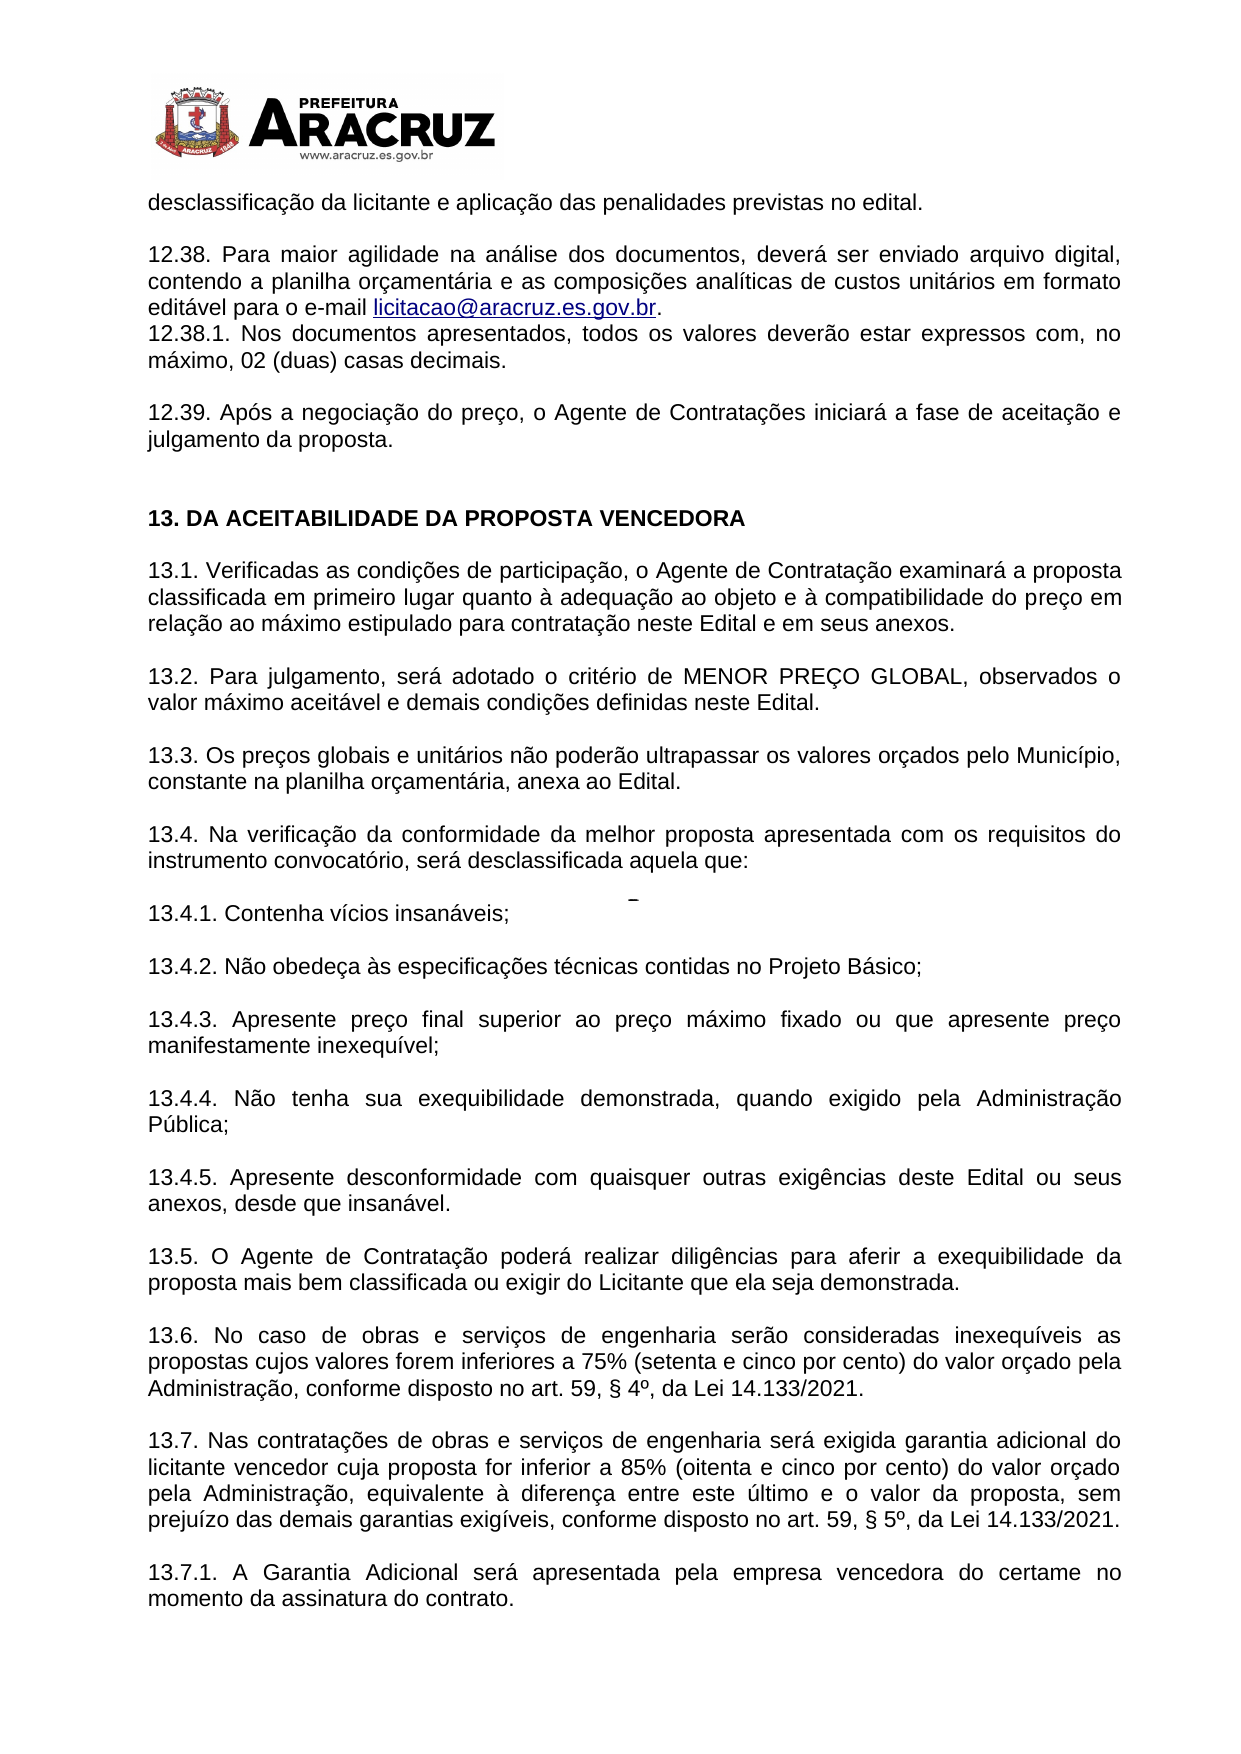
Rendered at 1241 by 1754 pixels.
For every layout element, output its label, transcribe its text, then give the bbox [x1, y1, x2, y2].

text 13.2. Para julgamento, será adotado o critério de MENOR PREÇO GLOBAL, observados o valor máximo aceitável e demais condições definidas neste Edital. [148, 663, 1122, 716]
text 13.1. Verificadas as condições de participação, o Agente de Contratação examinará a proposta classificada em primeiro lugar quanto à adequação ao objeto e à compatibilidade do preço em relação ao máximo estipulado para contratação neste Edital e em seus anexos. [148, 557, 1122, 637]
text 13.6. No caso de obras e serviços de engenharia serão consideradas inexequíveis as propostas cujos valores forem inferiores a 75% (setenta e cinco por cento) do valor orçado pela Administração, conforme disposto no art. 59, § 4º, da Lei 14.133/2021. [148, 1322, 1122, 1401]
text 13.4.1. Contenha vícios insanáveis; [148, 900, 1122, 926]
text 13.4.2. Não obedeça às especificações técnicas contidas no Projeto Básico; [148, 953, 1122, 979]
text 13.7. Nas contratações de obras e serviços de engenharia será exigida garantia adicional do licitante vencedor cuja proposta for inferior a 85% (oitenta e cinco por cento) do valor orçado pela Administração, equivalente à diferença entre este último e o valor da proposta, sem prejuízo das demais garantias exigíveis, conforme disposto no art. 59, § 5º, da Lei 14.133/2021. [148, 1427, 1122, 1533]
text 13.4.3. Apresente preço final superior ao preço máximo fixado ou que apresente preço manifestamente inexequível; [148, 1006, 1122, 1058]
text 13.4. Na verificação da conformidade da melhor proposta apresentada com os requisitos do instrumento convocatório, será desclassificada aquela que: [148, 821, 1122, 874]
text 13.4.5. Apresente desconformidade com quaisquer outras exigências deste Edital ou seus anexos, desde que insanável. [148, 1164, 1122, 1216]
text 13.4.4. Não tenha sua exequibilidade demonstrada, quando exigido pela Administração Pública; [148, 1084, 1122, 1137]
picture [151, 73, 504, 180]
text 13.5. O Agente de Contratação poderá realizar diligências para aferir a exequibilidade da proposta mais bem classificada ou exigir do Licitante que ela seja demonstrada. [148, 1243, 1122, 1295]
text 13.7.1. A Garantia Adicional será apresentada pela empresa vencedora do certame no momento da assinatura do contrato. [148, 1559, 1122, 1612]
text 12.38. Para maior agilidade na análise dos documentos, deverá ser enviado arquivo digital, contendo a planilha orçamentária e as composições analíticas de custos unitários em formato editável para o e-mail licitacao@aracruz.es.gov.br. [148, 241, 1122, 320]
text 12.38.1. Nos documentos apresentados, todos os valores deverão estar expressos com, no máximo, 02 (duas) casas decimais. [148, 320, 1122, 373]
text 13. DA ACEITABILIDADE DA PROPOSTA VENCEDORA [148, 505, 1122, 531]
text 12.39. Após a negociação do preço, o Agente de Contratações iniciará a fase de aceitação e julgamento da proposta. [148, 399, 1122, 452]
text 13.3. Os preços globais e unitários não poderão ultrapassar os valores orçados pelo Município, constante na planilha orçamentária, anexa ao Edital. [148, 742, 1122, 795]
